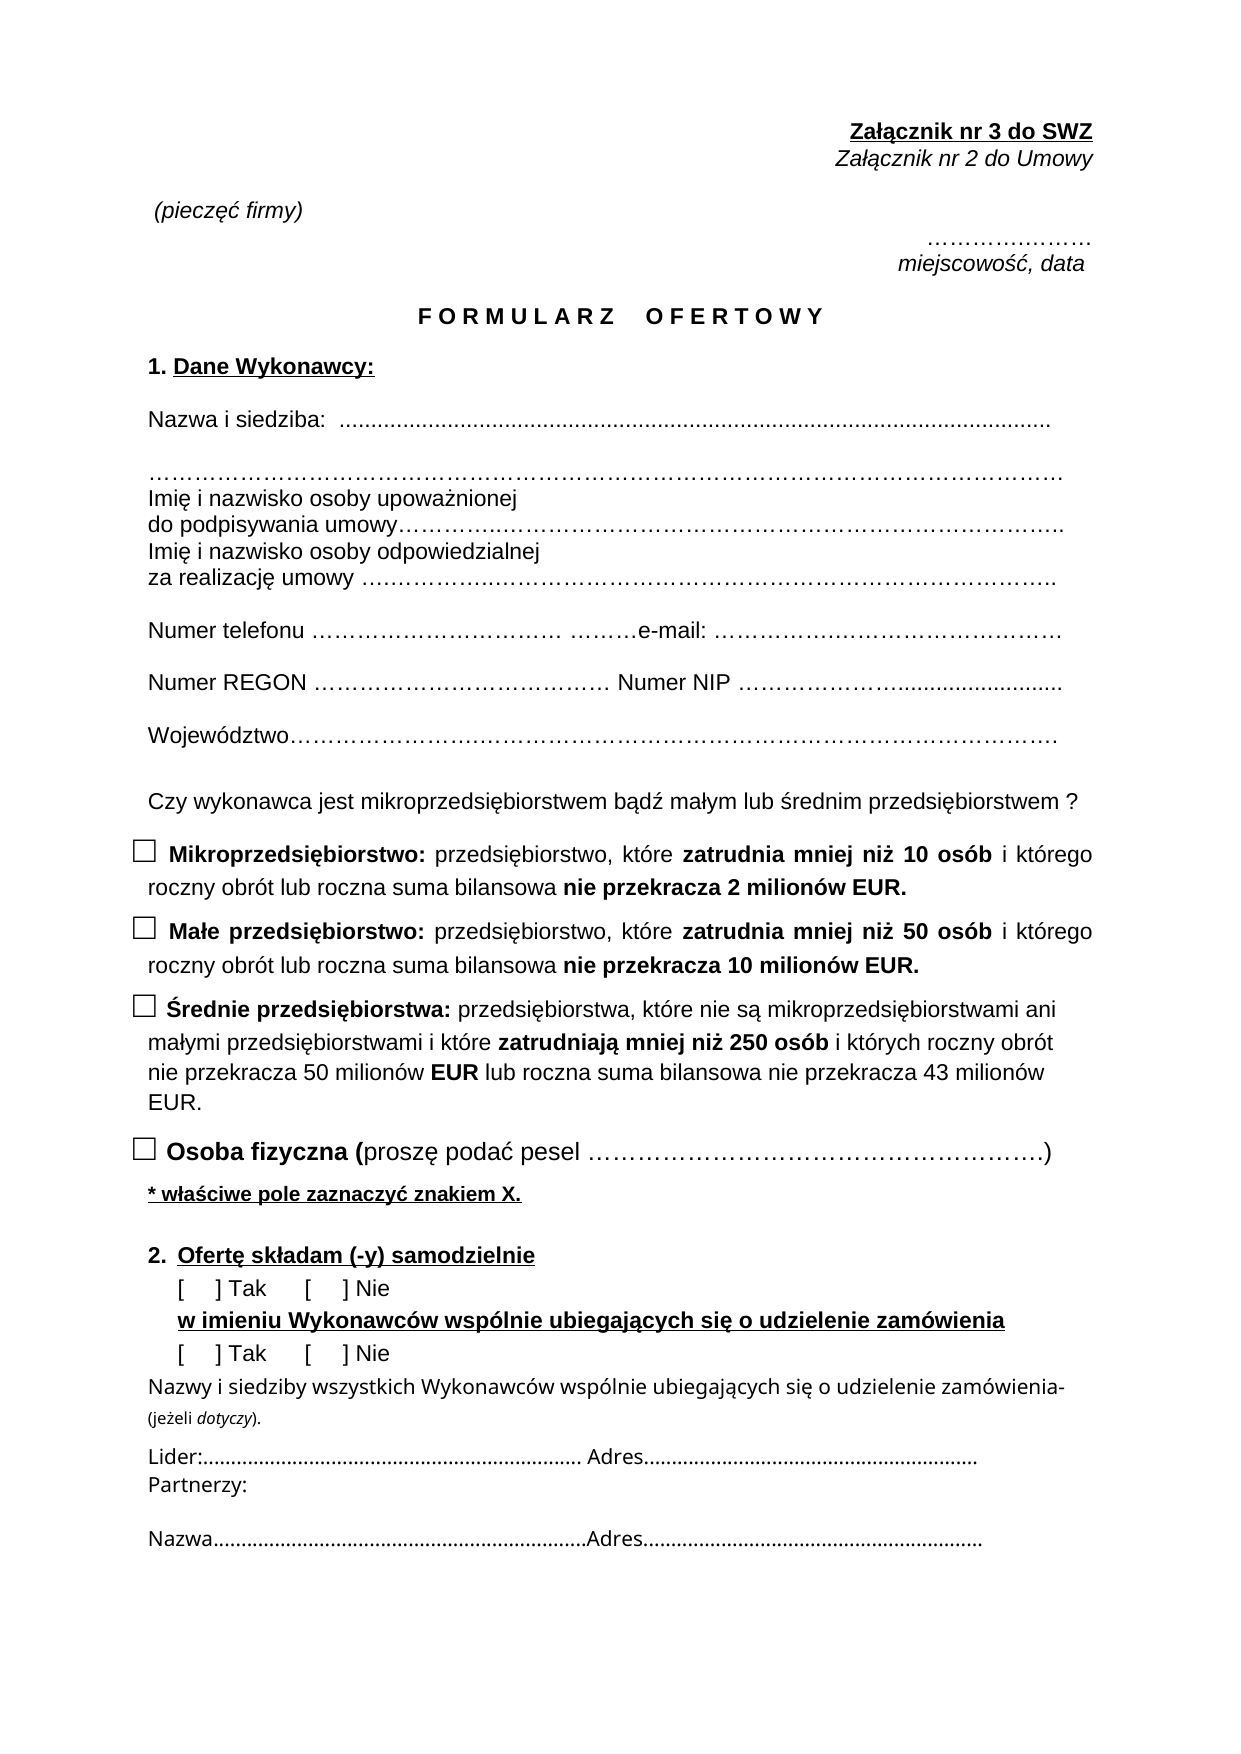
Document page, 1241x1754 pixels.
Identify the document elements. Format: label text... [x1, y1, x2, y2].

text ………….……… [148, 224, 1093, 250]
text Partnerzy: [148, 1471, 1093, 1499]
text Numer REGON ………………………………… Numer NIP ………………….......................... [148, 669, 1093, 696]
text Numer telefonu …………………………… ………e-mail: …………….………………………… [148, 617, 1093, 643]
text [ ] Tak [ ] Nie [177, 1340, 1069, 1366]
text Imię i nazwisko osoby odpowiedzialnej [148, 538, 1093, 564]
text Załącznik nr 2 do Umowy [148, 144, 1093, 171]
text [ ] Tak [ ] Nie [177, 1274, 1069, 1301]
text w imieniu Wykonawców wspólnie ubiegających się o udzielenie zamówienia [177, 1307, 1069, 1333]
text F O R M U L A R Z O F E R T O W Y [148, 303, 1093, 329]
text Nazwy i siedziby wszystkich Wykonawców wspólnie ubiegających się o udzielenie zamówienia- [148, 1372, 1069, 1401]
text □ Osoba fizyczna (proszę podać pesel ……………………………………………….) [133, 1126, 1069, 1169]
text □ Małe przedsiębiorstwo: przedsiębiorstwo, które zatrudnia mniej niż 50 osób i którego roczny obrót lub roczna suma bilansowa nie przekracza 10 milionów EUR. [133, 904, 1093, 978]
text Nazwa i siedziba: ................................................................................................................ [148, 406, 1093, 432]
text Załącznik nr 3 do SWZ [148, 118, 1093, 144]
text (pieczęć firmy) [148, 197, 1093, 224]
list Ofertę składam (-y) samodzielnie [148, 1242, 1069, 1268]
text Imię i nazwisko osoby upoważnionej [148, 485, 1093, 511]
text □ Średnie przedsiębiorstwa: przedsiębiorstwa, które nie są mikroprzedsiębiorstwami ani małymi przedsiębiorstwami i które zatrudniają mniej niż 250 osób i których roczny obrót nie przekracza 50 milionów EUR lub roczna suma bilansowa nie przekracza 43 milionów EUR. [133, 982, 1069, 1116]
text Czy wykonawca jest mikroprzedsiębiorstwem bądź małym lub średnim przedsiębiorstwem ? [148, 788, 1093, 814]
text miejscowość, data [148, 250, 1093, 276]
text Województwo…………………….…………………………………………………………………. [148, 722, 1093, 748]
text (jeżeli dotyczy). [148, 1407, 1069, 1430]
text □ Mikroprzedsiębiorstwo: przedsiębiorstwo, które zatrudnia mniej niż 10 osób i którego roczny obrót lub roczna suma bilansowa nie przekracza 2 milionów EUR. [133, 827, 1093, 901]
text do podpisywania umowy…………..……………………………………………………………….. [148, 511, 1093, 538]
text za realizację umowy ….…………..……………………………………………………………….. [148, 564, 1093, 590]
text ………………………………………………………………………………………………………… [148, 458, 1093, 485]
text 1. Dane Wykonawcy: [148, 353, 1093, 379]
text Lider:.................................................................... Adres............................................................ [148, 1442, 1093, 1471]
text Nazwa...................................................................Adres............................................................. [148, 1524, 1093, 1552]
text * właściwe pole zaznaczyć znakiem X. [148, 1181, 1093, 1205]
